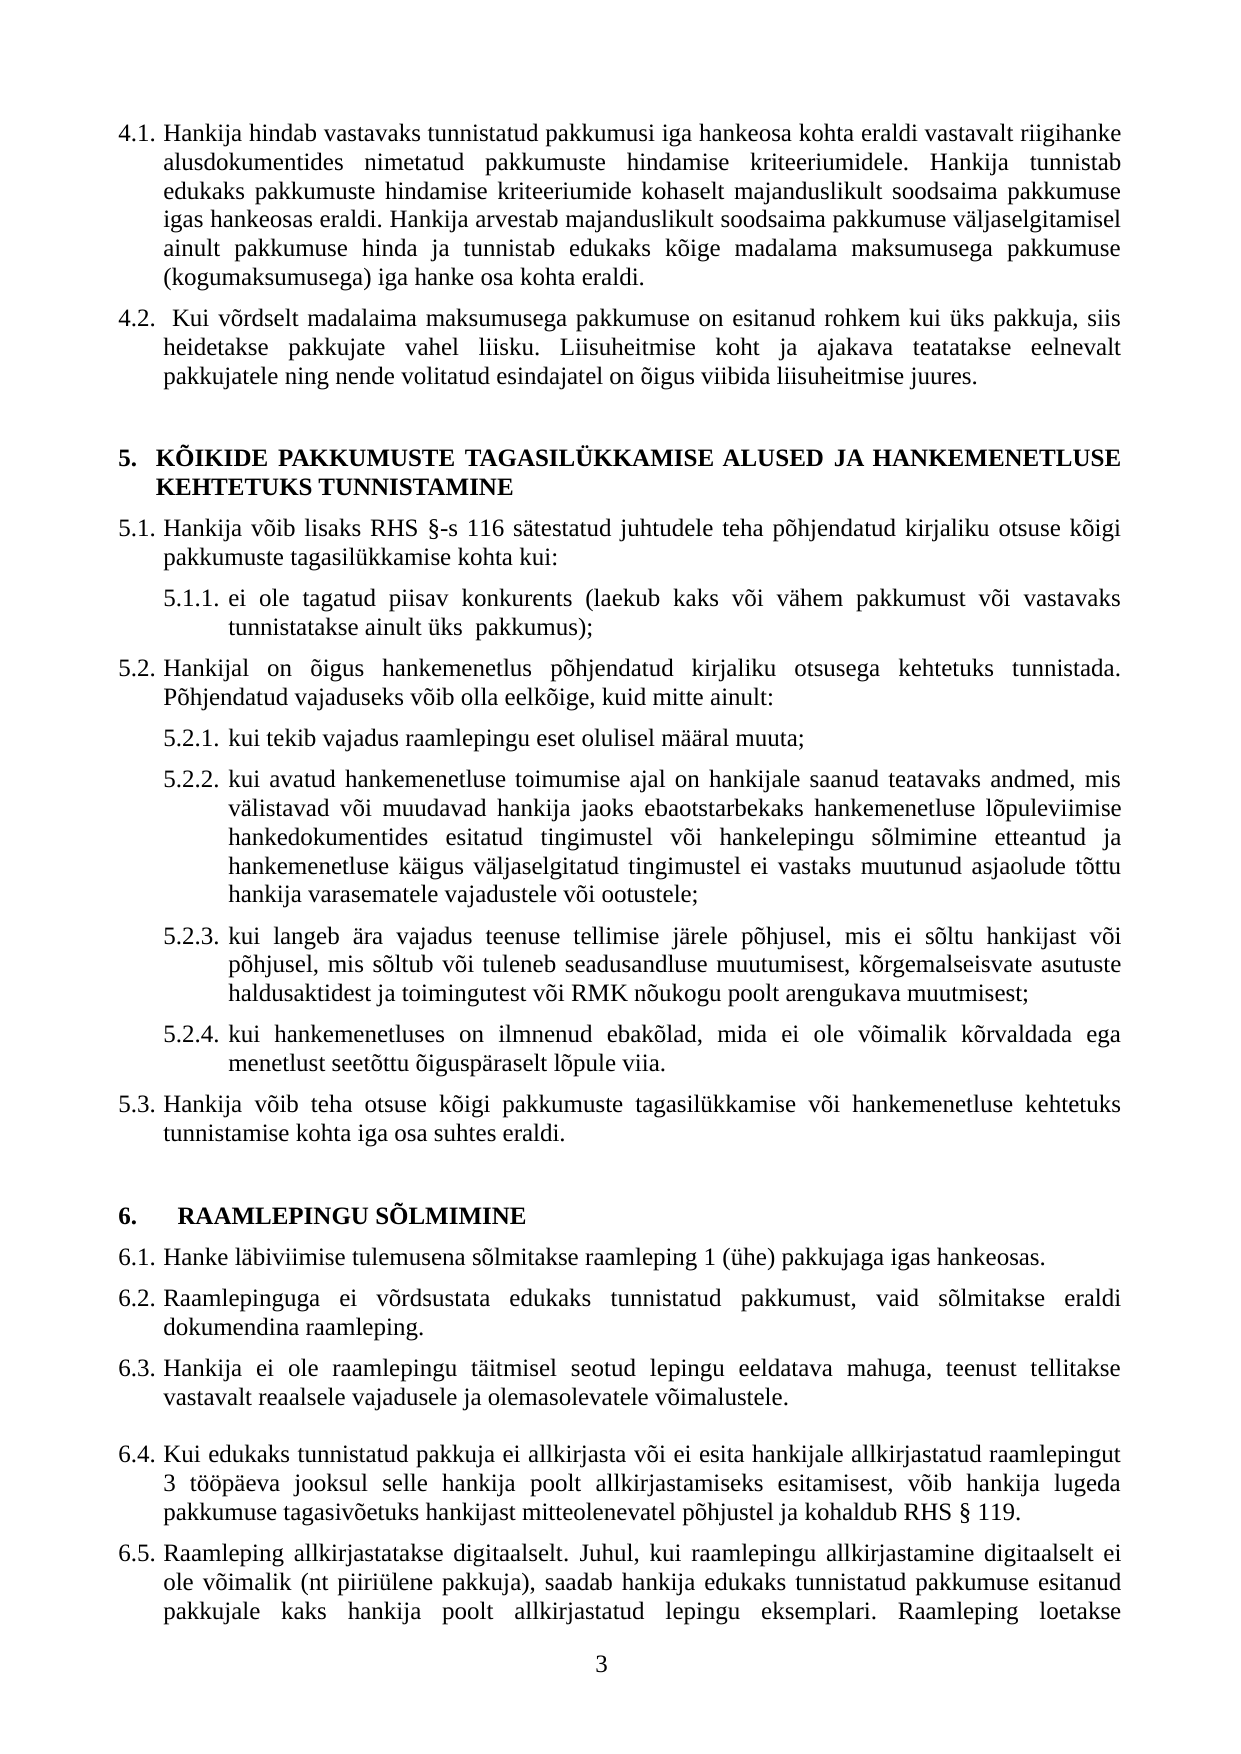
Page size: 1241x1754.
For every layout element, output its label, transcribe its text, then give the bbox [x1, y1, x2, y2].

text Hankija hindab vastavaks tunnistatud pakkumusi iga hankeosa kohta eraldi vastavalt riigihanke alusdokumentides nimetatud pakkumuste hindamise kriteeriumidele. Hankija tunnistab edukaks pakkumuste hindamise kriteeriumide kohaselt majanduslikult soodsaima pakkumuse igas hankeosas eraldi. Hankija arvestab majanduslikult soodsaima pakkumuse väljaselgitamisel ainult pakkumuse hinda ja tunnistab edukaks kõige madalama maksumusega pakkumuse (kogumaksumusega) iga hanke osa kohta eraldi. [118, 118, 1122, 291]
text kui avatud hankemenetluse toimumise ajal on hankijale saanud teatavaks andmed, mis välistavad või muudavad hankija jaoks ebaotstarbekaks hankemenetluse lõpuleviimise hankedokumentides esitatud tingimustel või hankelepingu sõlmimine etteantud ja hankemenetluse käigus väljaselgitatud tingimustel ei vastaks muutunud asjaolude tõttu hankija varasematele vajadustele või ootustele; [163, 764, 1122, 908]
text Hankija võib teha otsuse kõigi pakkumuste tagasilükkamise või hankemenetluse kehtetuks tunnistamise kohta iga osa suhtes eraldi. [118, 1089, 1122, 1147]
text Kui edukaks tunnistatud pakkuja ei allkirjasta või ei esita hankijale allkirjastatud raamlepingut 3 tööpäeva jooksul selle hankija poolt allkirjastamiseks esitamisest, võib hankija lugeda pakkumuse tagasivõetuks hankijast mitteolenevatel põhjustel ja kohaldub RHS § 119. [118, 1439, 1122, 1526]
text Hanke läbiviimise tulemusena sõlmitakse raamleping 1 (ühe) pakkujaga igas hankeosas. [118, 1242, 1122, 1271]
text ei ole tagatud piisav konkurents (laekub kaks või vähem pakkumust või vastavaks tunnistatakse ainult üks pakkumus); [163, 583, 1122, 641]
text kui langeb ära vajadus teenuse tellimise järele põhjusel, mis ei sõltu hankijast või põhjusel, mis sõltub või tuleneb seadusandluse muutumisest, kõrgemalseisvate asutuste haldusaktidest ja toimingutest või RMK nõukogu poolt arengukava muutmisest; [163, 921, 1122, 1007]
text kui tekib vajadus raamlepingu eset olulisel määral muuta; [163, 723, 1122, 752]
text Hankijal on õigus hankemenetlus põhjendatud kirjaliku otsusega kehtetuks tunnistada. Põhjendatud vajaduseks võib olla eelkõige, kuid mitte ainult: [118, 653, 1122, 711]
list RAAMLEPINGU SÕLMIMINE [118, 1201, 1122, 1229]
text Hankija ei ole raamlepingu täitmisel seotud lepingu eeldatava mahuga, teenust tellitakse vastavalt reaalsele vajadusele ja olemasolevatele võimalustele. [118, 1353, 1122, 1411]
list KÕIKIDE PAKKUMUSTE TAGASILÜKKAMISE ALUSED JA HANKEMENETLUSE KEHTETUKS TUNNISTAMINE [118, 443, 1122, 501]
text kui hankemenetluses on ilmnenud ebakõlad, mida ei ole võimalik kõrvaldada ega menetlust seetõttu õiguspäraselt lõpule viia. [163, 1019, 1122, 1077]
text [118, 1538, 1122, 1624]
text Kui võrdselt madalaima maksumusega pakkumuse on esitanud rohkem kui üks pakkuja, siis heidetakse pakkujate vahel liisku. Liisuheitmise koht ja ajakava teatatakse eelnevalt pakkujatele ning nende volitatud esindajatel on õigus viibida liisuheitmise juures. [118, 303, 1122, 389]
text Hankija võib lisaks RHS §-s 116 sätestatud juhtudele teha põhjendatud kirjaliku otsuse kõigi pakkumuste tagasilükkamise kohta kui: [118, 513, 1122, 571]
text Raamlepinguga ei võrdsustata edukaks tunnistatud pakkumust, vaid sõlmitakse eraldi dokumendina raamleping. [118, 1283, 1122, 1341]
